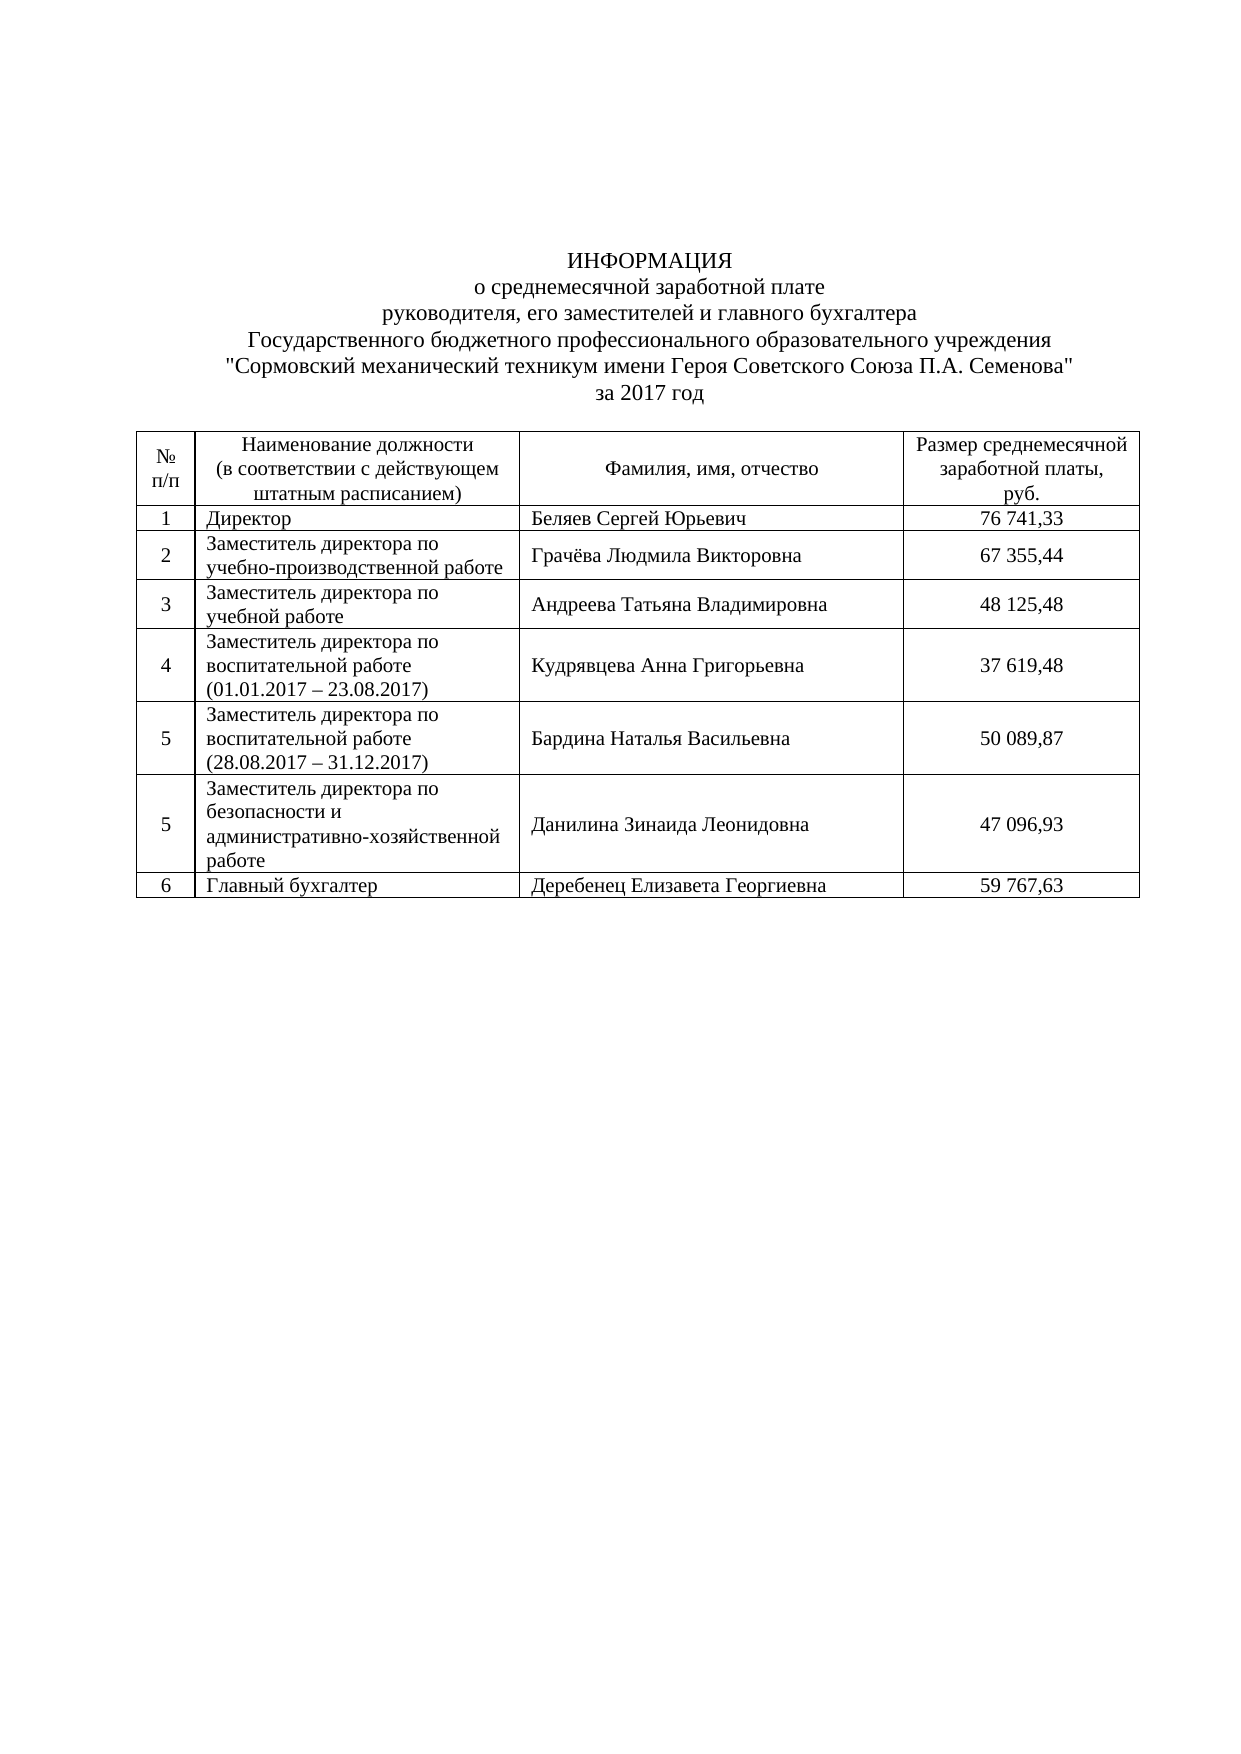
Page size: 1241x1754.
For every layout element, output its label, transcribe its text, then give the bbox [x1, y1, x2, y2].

table_cell Данилина Зинаида Леонидовна [520, 775, 903, 872]
text Государственного бюджетного профессионального образовательного учреждения [148, 326, 1152, 352]
table_cell Главный бухгалтер [196, 873, 519, 897]
table_header Фамилия, имя, отчество [520, 432, 903, 504]
table_cell Бардина Наталья Васильевна [520, 702, 903, 774]
table_cell 4 [137, 629, 194, 701]
table_cell 5 [137, 702, 194, 774]
table_cell 2 [137, 531, 194, 579]
table_cell Заместитель директора по воспитательной работе (28.08.2017 – 31.12.2017) [196, 702, 519, 774]
text "Сормовский механический техникум имени Героя Советского Союза П.А. Семенова" [148, 352, 1152, 378]
table_cell 50 089,87 [904, 702, 1139, 774]
table_cell 3 [137, 580, 194, 628]
table_cell 5 [137, 775, 194, 872]
table_header Размер среднемесячной заработной платы, руб. [904, 432, 1139, 504]
text руководителя, его заместителей и главного бухгалтера [148, 299, 1152, 326]
table_cell Беляев Сергей Юрьевич [520, 506, 903, 529]
table_header № п/п [137, 432, 194, 504]
table_cell 59 767,63 [904, 873, 1139, 897]
text за 2017 год [148, 378, 1152, 405]
table_cell Заместитель директора по безопасности и административно-хозяйственной работе [196, 775, 519, 872]
table_cell 76 741,33 [904, 506, 1139, 529]
table_cell 1 [137, 506, 194, 529]
table_cell Андреева Татьяна Владимировна [520, 580, 903, 628]
table_cell 6 [137, 873, 194, 897]
table_cell Деребенец Елизавета Георгиевна [520, 873, 903, 897]
table_cell Заместитель директора по воспитательной работе (01.01.2017 – 23.08.2017) [196, 629, 519, 701]
table_cell Грачёва Людмила Викторовна [520, 531, 903, 579]
text ИНФОРМАЦИЯ [148, 247, 1152, 273]
table_cell 37 619,48 [904, 629, 1139, 701]
table_cell 48 125,48 [904, 580, 1139, 628]
table_cell 47 096,93 [904, 775, 1139, 872]
table_cell 67 355,44 [904, 531, 1139, 579]
table_cell Заместитель директора по учебной работе [196, 580, 519, 628]
table_cell Заместитель директора по учебно-производственной работе [196, 531, 519, 579]
table_cell Кудрявцева Анна Григорьевна [520, 629, 903, 701]
table_cell Директор [196, 506, 519, 529]
text о среднемесячной заработной плате [148, 273, 1152, 299]
table_header Наименование должности (в соответствии с действующем штатным расписанием) [196, 432, 519, 504]
